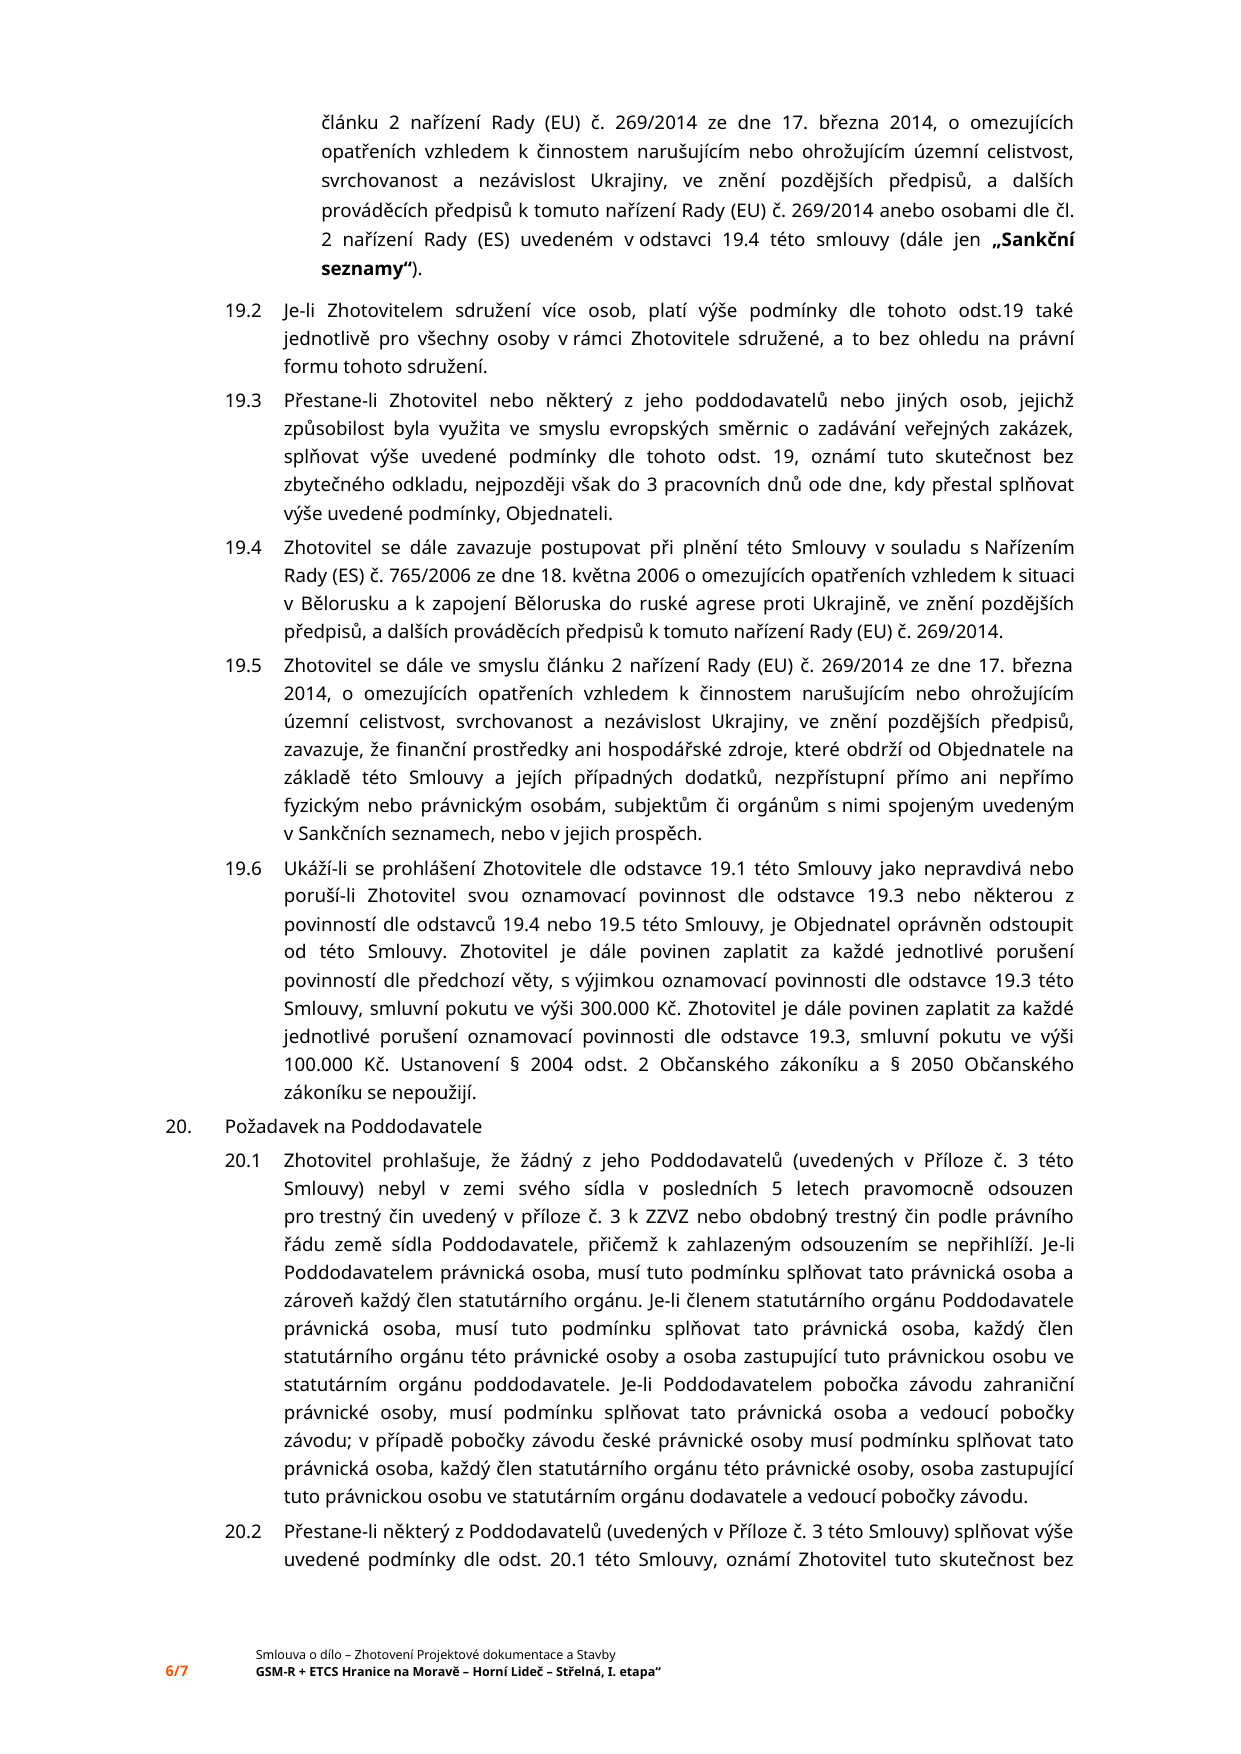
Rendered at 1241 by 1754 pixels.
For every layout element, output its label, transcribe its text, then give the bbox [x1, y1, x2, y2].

list Požadavek na Poddodavatele [165, 1113, 1075, 1139]
list Je-li Zhotovitelem sdružení více osob, platí výše podmínky dle tohoto odst.19 také jednotlivě pro všechny osoby v rámci Zhotovitele sdružené, a to bez ohledu na právní formu tohoto sdružení. [224, 297, 1075, 379]
list Přestane-li Zhotovitel nebo některý z jeho poddodavatelů nebo jiných osob, jejichž způsobilost byla využita ve smyslu evropských směrnic o zadávání veřejných zakázek, splňovat výše uvedené podmínky dle tohoto odst. 19, oznámí tuto skutečnost bez zbytečného odkladu, nejpozději však do 3 pracovních dnů ode dne, kdy přestal splňovat výše uvedené podmínky, Objednateli. [224, 388, 1075, 525]
list Ukáží-li se prohlášení Zhotovitele dle odstavce 19.1 této Smlouvy jako nepravdivá nebo poruší-li Zhotovitel svou oznamovací povinnost dle odstavce 19.3 nebo některou z povinností dle odstavců 19.4 nebo 19.5 této Smlouvy, je Objednatel oprávněn odstoupit od této Smlouvy. Zhotovitel je dále povinen zaplatit za každé jednotlivé porušení povinností dle předchozí věty, s výjimkou oznamovací povinnosti dle odstavce 19.3 této Smlouvy, smluvní pokutu ve výši 300.000 Kč. Zhotovitel je dále povinen zaplatit za každé jednotlivé porušení oznamovací povinnosti dle odstavce 19.3, smluvní pokutu ve výši 100.000 Kč. Ustanovení § 2004 odst. 2 Občanského zákoníku a § 2050 Občanského zákoníku se nepoužijí. [224, 855, 1075, 1104]
list Zhotovitel se dále zavazuje postupovat při plnění této Smlouvy v souladu s Nařízením Rady (ES) č. 765/2006 ze dne 18. května 2006 o omezujících opatřeních vzhledem k situaci v Bělorusku a k zapojení Běloruska do ruské agrese proti Ukrajině, ve znění pozdějších předpisů, a dalších prováděcích předpisů k tomuto nařízení Rady (EU) č. 269/2014. [224, 534, 1075, 644]
list Zhotovitel se dále ve smyslu článku 2 nařízení Rady (EU) č. 269/2014 ze dne 17. března 2014, o omezujících opatřeních vzhledem k činnostem narušujícím nebo ohrožujícím územní celistvost, svrchovanost a nezávislost Ukrajiny, ve znění pozdějších předpisů, zavazuje, že finanční prostředky ani hospodářské zdroje, které obdrží od Objednatele na základě této Smlouvy a jejích případných dodatků, nezpřístupní přímo ani nepřímo fyzickým nebo právnickým osobám, subjektům či orgánům s nimi spojeným uvedeným v Sankčních seznamech, nebo v jejich prospěch. [224, 652, 1075, 846]
list Zhotovitel prohlašuje, že žádný z jeho Poddodavatelů (uvedených v Příloze č. 3 této Smlouvy) nebyl v zemi svého sídla v posledních 5 letech pravomocně odsouzen pro trestný čin uvedený v příloze č. 3 k ZZVZ nebo obdobný trestný čin podle právního řádu země sídla Poddodavatele, přičemž k zahlazeným odsouzením se nepřihlíží. Je-li Poddodavatelem právnická osoba, musí tuto podmínku splňovat tato právnická osoba a zároveň každý člen statutárního orgánu. Je-li členem statutárního orgánu Poddodavatele právnická osoba, musí tuto podmínku splňovat tato právnická osoba, každý člen statutárního orgánu této právnické osoby a osoba zastupující tuto právnickou osobu ve statutárním orgánu poddodavatele. Je-li Poddodavatelem pobočka závodu zahraniční právnické osoby, musí podmínku splňovat tato právnická osoba a vedoucí pobočky závodu; v případě pobočky závodu české právnické osoby musí podmínku splňovat tato právnická osoba, každý člen statutárního orgánu této právnické osoby, osoba zastupující tuto právnickou osobu ve statutárním orgánu dodavatele a vedoucí pobočky závodu. [224, 1147, 1075, 1509]
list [224, 1518, 1075, 1572]
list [283, 109, 1075, 281]
